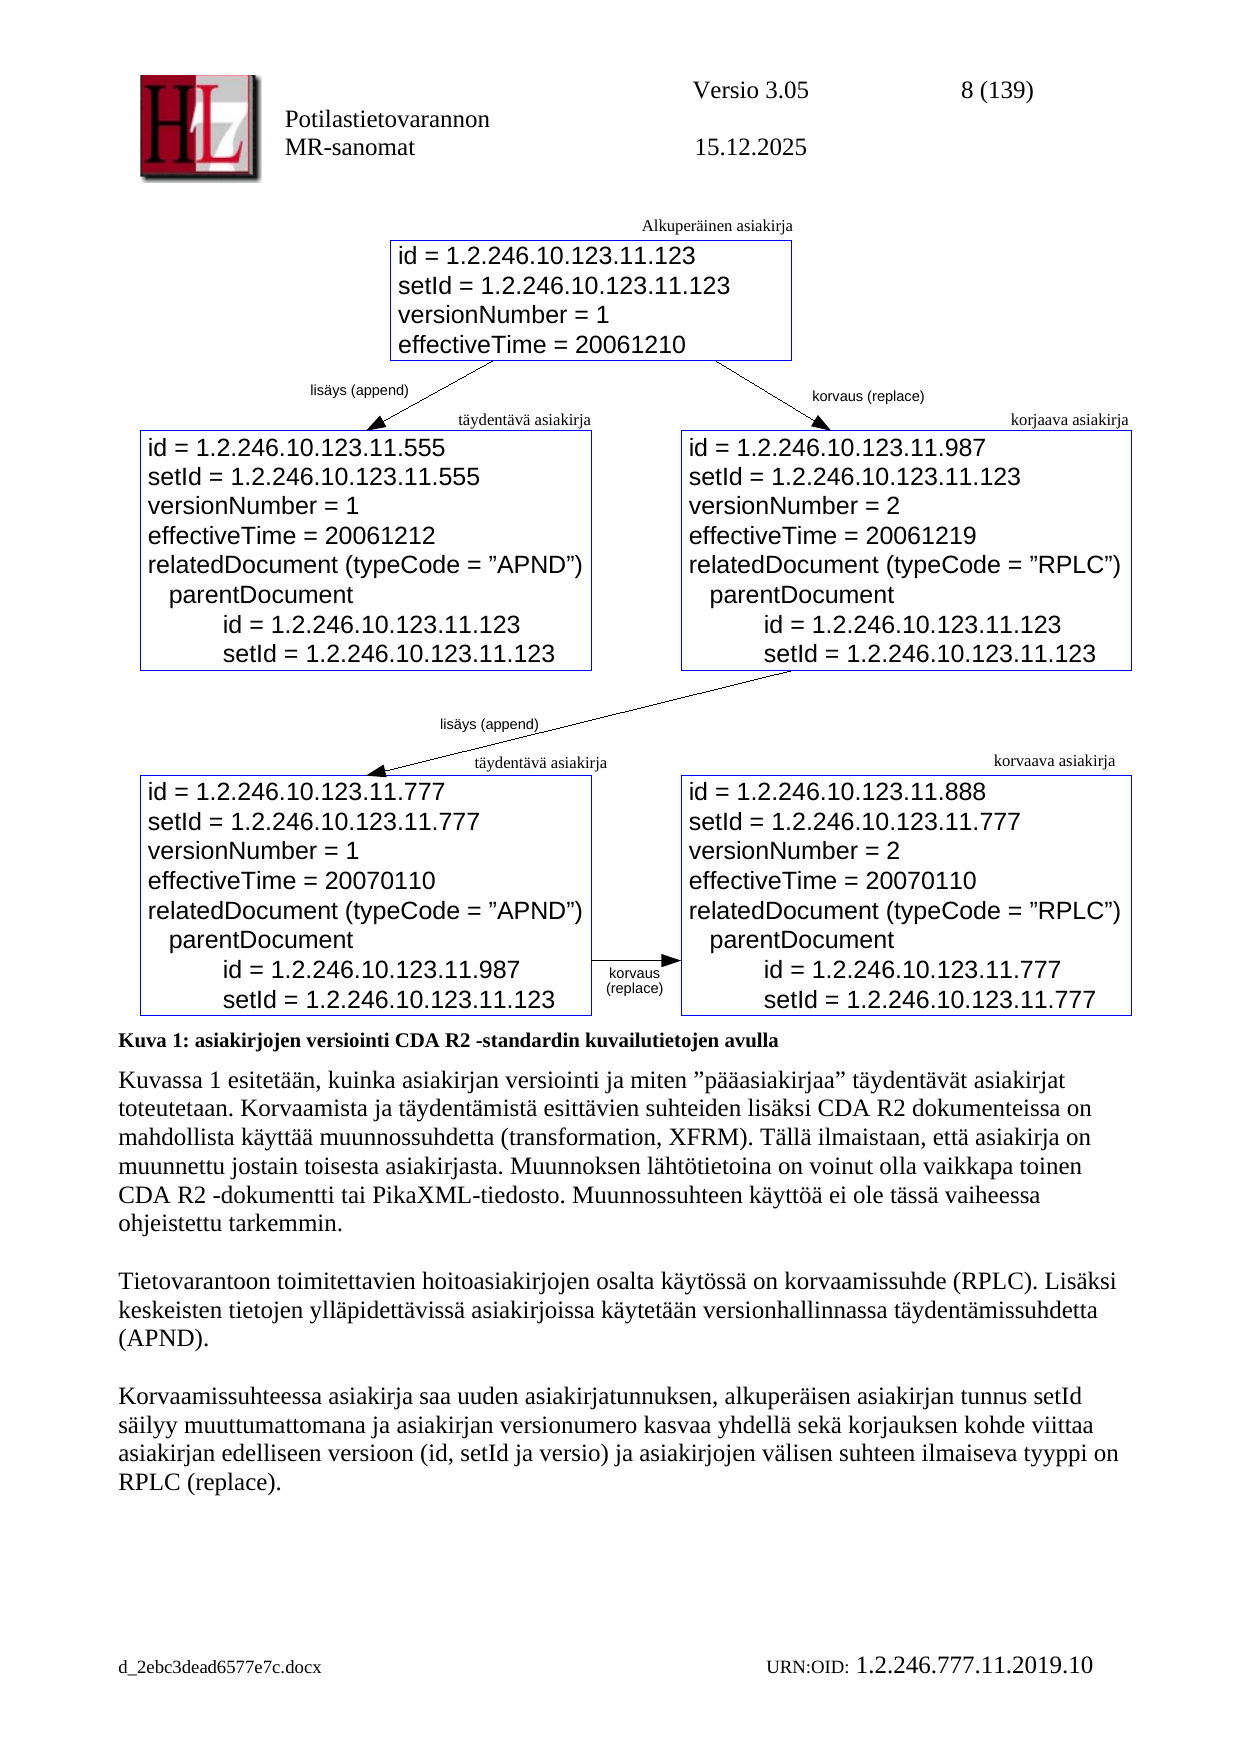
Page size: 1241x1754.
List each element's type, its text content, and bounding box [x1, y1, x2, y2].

text Kuvassa 1 esitetään, kuinka asiakirjan versiointi ja miten ”pääasiakirjaa” täydentävät asiakirjat toteutetaan. Korvaamista ja täydentämistä esittävien suhteiden lisäksi CDA R2 dokumenteissa on mahdollista käyttää muunnossuhdetta (transformation, XFRM). Tällä ilmaistaan, että asiakirja on muunnettu jostain toisesta asiakirjasta. Muunnoksen lähtötietoina on voinut olla vaikkapa toinen CDA R2 -dokumentti tai PikaXML-tiedosto. Muunnossuhteen käyttöä ei ole tässä vaiheessa ohjeistettu tarkemmin. [118, 1065, 1122, 1237]
text Tietovarantoon toimitettavien hoitoasiakirjojen osalta käytössä on korvaamissuhde (RPLC). Lisäksi keskeisten tietojen ylläpidettävissä asiakirjoissa käytetään versionhallinnassa täydentämissuhdetta (APND). [118, 1266, 1122, 1352]
picture [140, 75, 263, 183]
text Kuva 1: asiakirjojen versiointi CDA R2 -standardin kuvailutietojen avulla [118, 1028, 1122, 1052]
text Korvaamissuhteessa asiakirja saa uuden asiakirjatunnuksen, alkuperäisen asiakirjan tunnus setId säilyy muuttumattomana ja asiakirjan versionumero kasvaa yhdellä sekä korjauksen kohde viittaa asiakirjan edelliseen versioon (id, setId ja versio) ja asiakirjojen välisen suhteen ilmaiseva tyyppi on RPLC (replace). [118, 1381, 1122, 1496]
